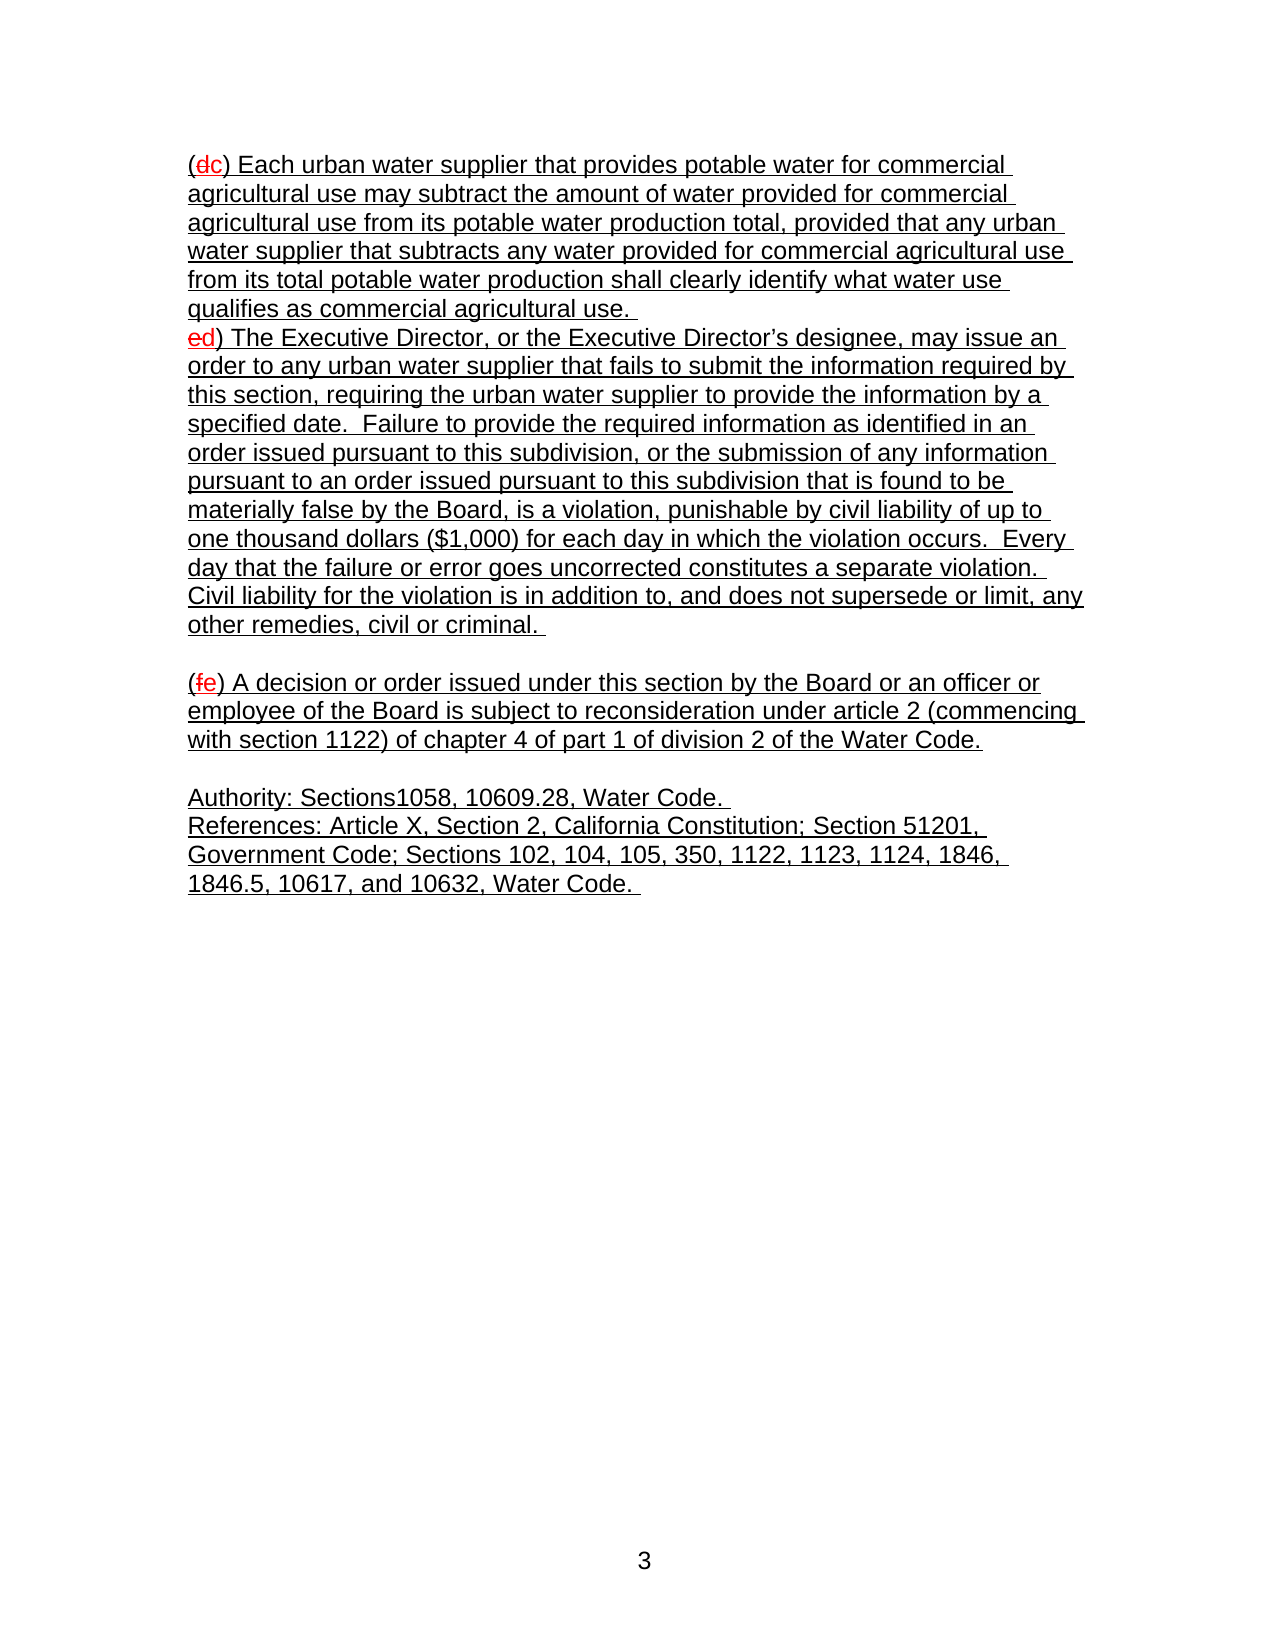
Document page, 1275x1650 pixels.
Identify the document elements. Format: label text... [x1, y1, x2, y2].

text (dc) Each urban water supplier that provides potable water for commercial agricultural use may subtract the amount of water provided for commercial agricultural use from its potable water production total, provided that any urban water supplier that subtracts any water provided for commercial agricultural use from its total potable water production shall clearly identify what water use qualifies as commercial agricultural use. [187, 150, 1087, 322]
text Authority: Sections1058, 10609.28, Water Code. [187, 782, 1087, 811]
text (fe) A decision or order issued under this section by the Board or an officer or [187, 667, 1087, 696]
text ed) The Executive Director, or the Executive Director’s designee, may issue an order to any urban water supplier that fails to submit the information required by this section, requiring the urban water supplier to provide the information by a specified date. Failure to provide the required information as identified in an order issued pursuant to this subdivision, or the submission of any information pursuant to an order issued pursuant to this subdivision that is found to be materially false by the Board, is a violation, punishable by civil liability of up to one thousand dollars ($1,000) for each day in which the violation occurs. Every day that the failure or error goes uncorrected constitutes a separate violation. Civil liability for the violation is in addition to, and does not supersede or limit, any other remedies, civil or criminal. [187, 322, 1087, 639]
text References: Article X, Section 2, California Constitution; Section 51201, Government Code; Sections 102, 104, 105, 350, 1122, 1123, 1124, 1846, 1846.5, 10617, and 10632, Water Code. [187, 811, 1087, 897]
text employee of the Board is subject to reconsideration under article 2 (commencing with section 1122) of chapter 4 of part 1 of division 2 of the Water Code. [187, 696, 1087, 754]
